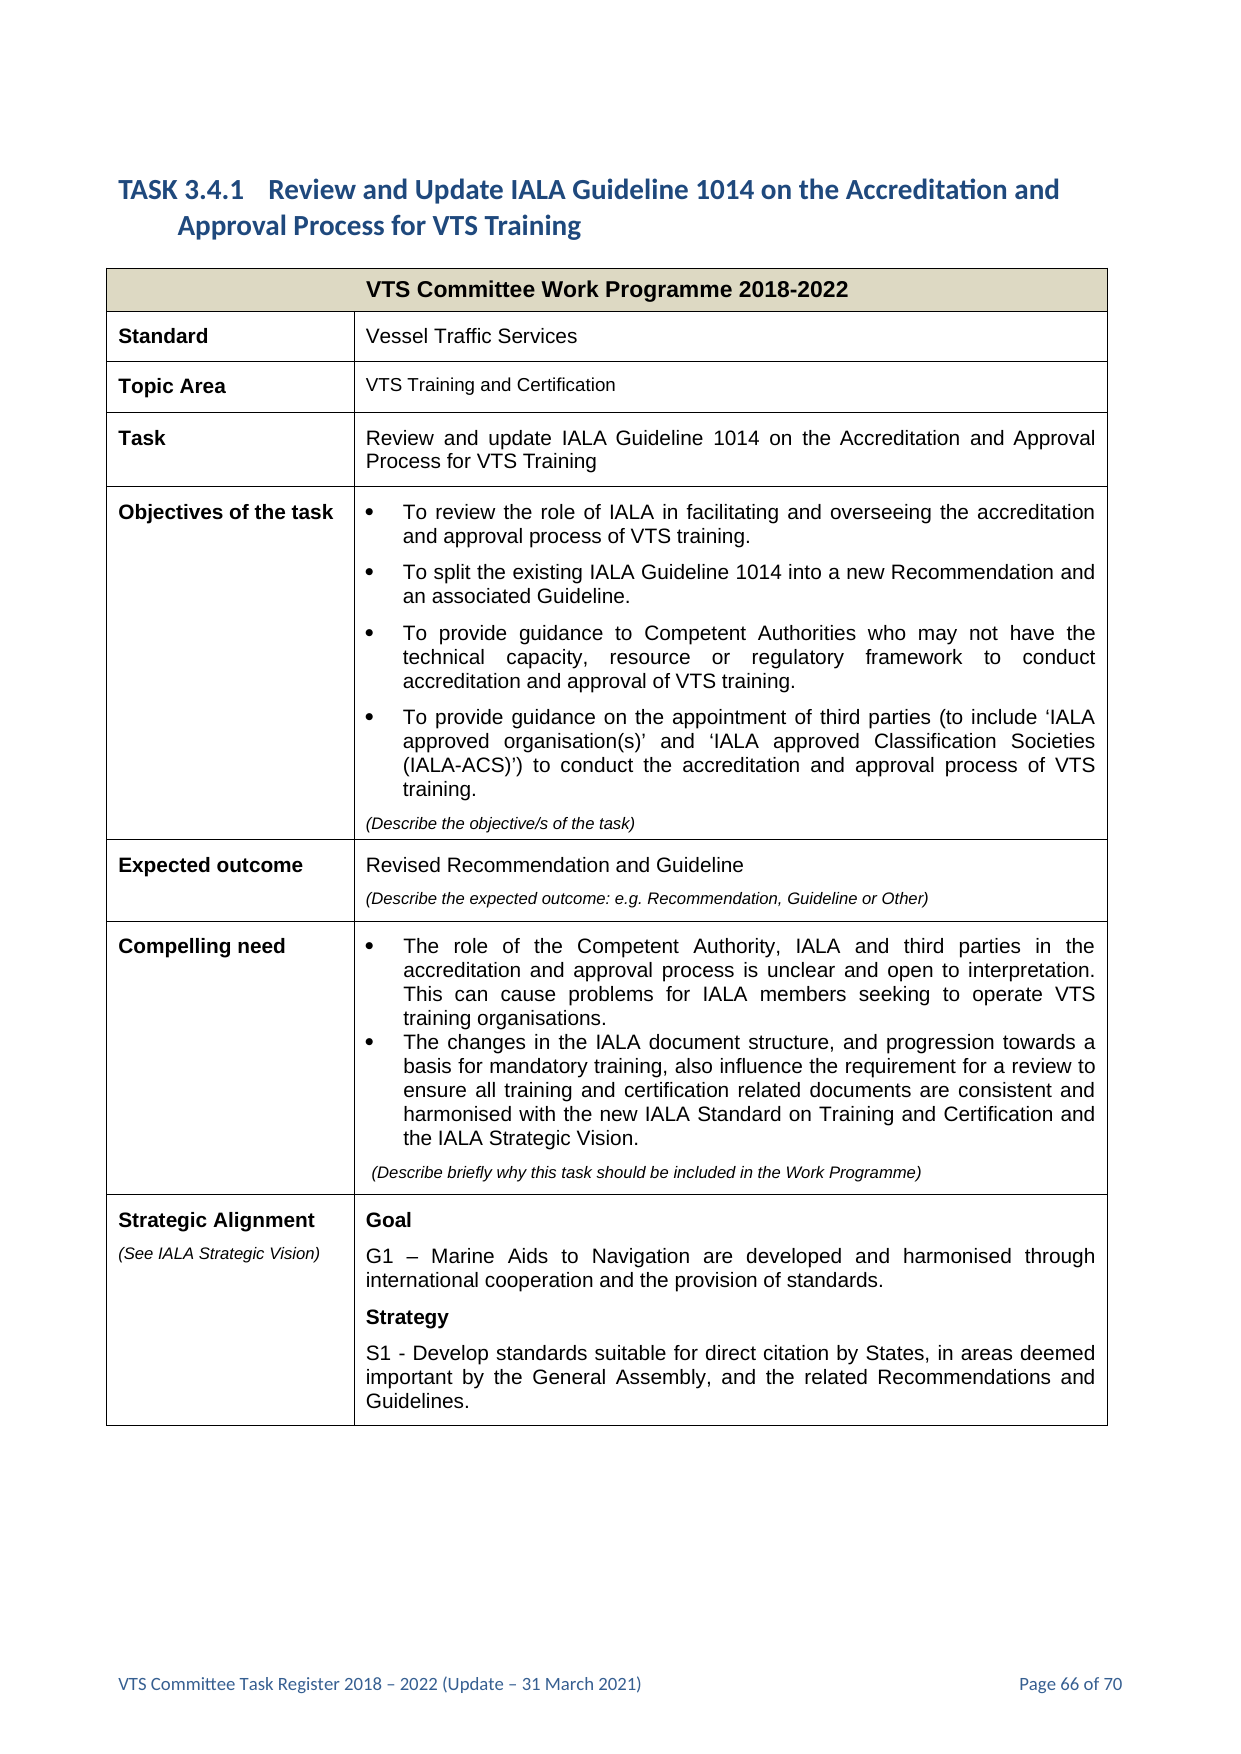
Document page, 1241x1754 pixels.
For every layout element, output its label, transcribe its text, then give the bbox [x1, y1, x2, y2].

table_cell Review and update IALA Guideline 1014 on the Accreditation and Approval Process for VTS Training [355, 413, 1107, 486]
table_cell Task [107, 413, 354, 486]
table_cell The role of the Competent Authority, IALA and third parties in the accreditation and approval process is unclear and open to interpretation. This can cause problems for IALA members seeking to operate VTS training organisations. The changes in the IALA document structure, and progression towards a basis for mandatory training, also influence the requirement for a review to ensure all training and certification related documents are consistent and harmonised with the new IALA Standard on Training and Certification and the IALA Strategic Vision. (Describe briefly why this task should be included in the Work Programme) [355, 922, 1107, 1194]
table_cell Topic Area [107, 362, 354, 412]
subtitle TASK 3.4.1 Review and Update IALA Guideline 1014 on the Accreditation and Approval Process for VTS Training [118, 171, 1122, 242]
table_cell Standard [107, 312, 354, 361]
table_cell Goal G1 – Marine Aids to Navigation are developed and harmonised through international cooperation and the provision of standards. Strategy S1 - Develop standards suitable for direct citation by States, in areas deemed important by the General Assembly, and the related Recommendations and Guidelines. [355, 1195, 1107, 1425]
table_cell VTS Training and Certification [355, 362, 1107, 412]
table_cell Revised Recommendation and Guideline (Describe the expected outcome: e.g. Recommendation, Guideline or Other) [355, 840, 1107, 921]
table_header VTS Committee Work Programme 2018-2022 [107, 269, 1107, 311]
table_cell Compelling need [107, 922, 354, 1194]
table_cell Objectives of the task [107, 487, 354, 839]
table_cell Strategic Alignment (See IALA Strategic Vision) [107, 1195, 354, 1425]
table_cell Expected outcome [107, 840, 354, 921]
table_cell Vessel Traffic Services [355, 312, 1107, 361]
table_cell To review the role of IALA in facilitating and overseeing the accreditation and approval process of VTS training. To split the existing IALA Guideline 1014 into a new Recommendation and an associated Guideline. To provide guidance to Competent Authorities who may not have the technical capacity, resource or regulatory framework to conduct accreditation and approval of VTS training. To provide guidance on the appointment of third parties (to include ‘IALA approved organisation(s)’ and ‘IALA approved Classification Societies (IALA-ACS)’) to conduct the accreditation and approval process of VTS training. (Describe the objective/s of the task) [355, 487, 1107, 839]
